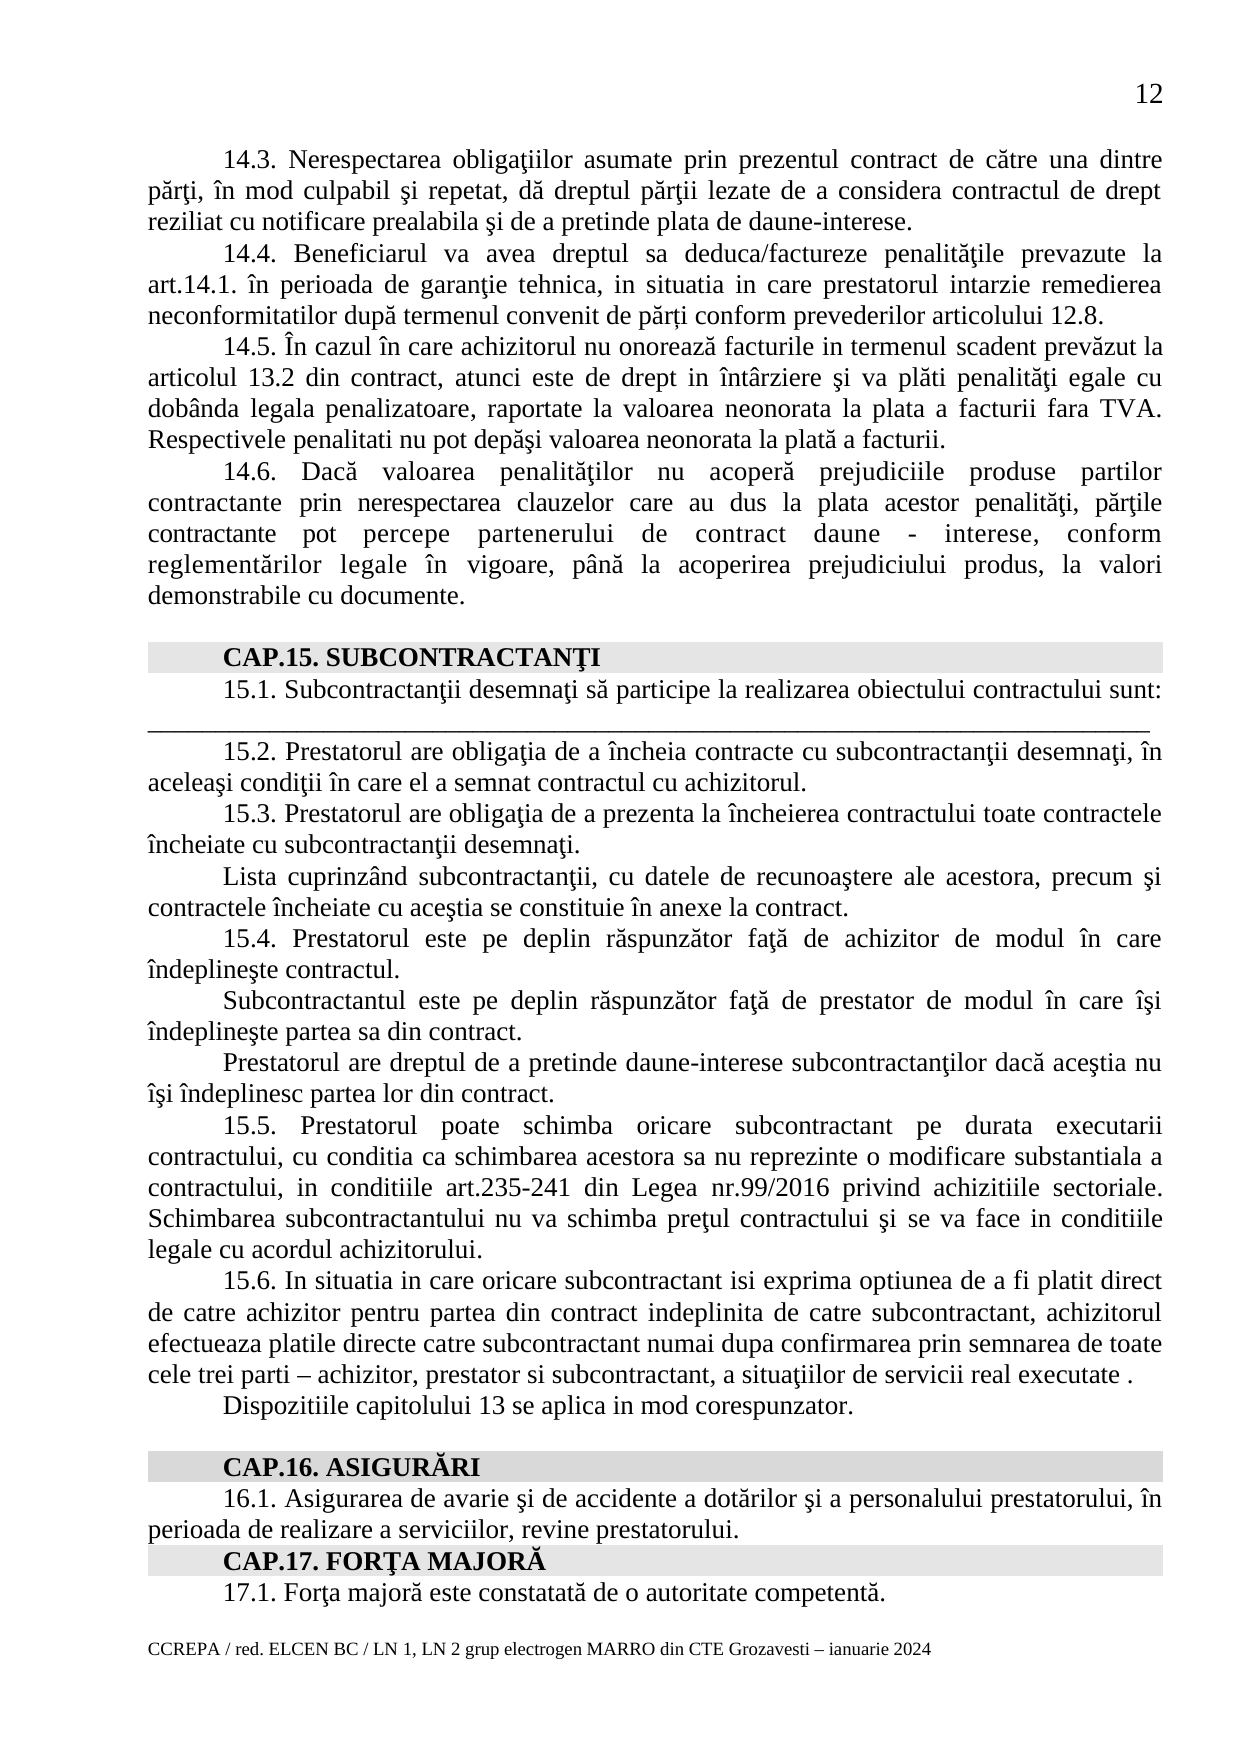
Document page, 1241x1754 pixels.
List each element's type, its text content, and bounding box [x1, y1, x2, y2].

text 14.5. În cazul în care achizitorul nu onorează facturile in termenul scadent prevăzut la articolul 13.2 din contract, atunci este de drept in întârziere şi va plăti penalităţi egale cu dobânda legala penalizatoare, raportate la valoarea neonorata la plata a facturii fara TVA. Respectivele penalitati nu pot depăşi valoarea neonorata la plată a facturii. [148, 330, 1163, 455]
text 15.1. Subcontractanţii desemnaţi să participe la realizarea obiectului contractului sunt: __________________________________________________________________________ [148, 673, 1163, 735]
text 17.1. Forţa majoră este constatată de o autoritate competentă. [148, 1576, 1163, 1607]
text 15.6. In situatia in care oricare subcontractant isi exprima optiunea de a fi platit direct de catre achizitor pentru partea din contract indeplinita de catre subcontractant, achizitorul efectueaza platile directe catre subcontractant numai dupa confirmarea prin semnarea de toate cele trei parti – achizitor, prestator si subcontractant, a situaţiilor de servicii real executate . [148, 1264, 1163, 1389]
list 14.4. Beneficiarul va avea dreptul sa deduca/factureze penalităţile prevazute la art.14.1. în perioada de garanţie tehnica, in situatia in care prestatorul intarzie remedierea neconformitatilor după termenul convenit de părți conform prevederilor articolului 12.8. [148, 237, 1163, 330]
text Subcontractantul este pe deplin răspunzător faţă de prestator de modul în care îşi îndeplineşte partea sa din contract. [148, 984, 1163, 1046]
text Prestatorul are dreptul de a pretinde daune-interese subcontractanţilor dacă aceştia nu îşi îndeplinesc partea lor din contract. [148, 1046, 1163, 1109]
subtitle CAP.15. SUBCONTRACTANŢI [148, 642, 1163, 673]
text 15.2. Prestatorul are obligaţia de a încheia contracte cu subcontractanţii desemnaţi, în aceleaşi condiţii în care el a semnat contractul cu achizitorul. [148, 735, 1163, 797]
text 14.3. Nerespectarea obligaţiilor asumate prin prezentul contract de către una dintre părţi, în mod culpabil şi repetat, dă dreptul părţii lezate de a considera contractul de drept reziliat cu notificare prealabila şi de a pretinde plata de daune-interese. [148, 143, 1163, 237]
text 15.5. Prestatorul poate schimba oricare subcontractant pe durata executarii contractului, cu conditia ca schimbarea acestora sa nu reprezinte o modificare substantiala a contractului, in conditiile art.235-241 din Legea nr.99/2016 privind achizitiile sectoriale. Schimbarea subcontractantului nu va schimba preţul contractului şi se va face in conditiile legale cu acordul achizitorului. [148, 1109, 1163, 1264]
text Dispozitiile capitolului 13 se aplica in mod corespunzator. [148, 1389, 1163, 1420]
subtitle CAP.17. FORŢA MAJORĂ [148, 1545, 1163, 1576]
text CAP.16. ASIGURĂRI [148, 1451, 1163, 1482]
text 15.4. Prestatorul este pe deplin răspunzător faţă de achizitor de modul în care îndeplineşte contractul. [148, 922, 1163, 984]
text 15.3. Prestatorul are obligaţia de a prezenta la încheierea contractului toate contractele încheiate cu subcontractanţii desemnaţi. [148, 797, 1163, 859]
text 16.1. Asigurarea de avarie şi de accidente a dotărilor şi a personalului prestatorului, în perioada de realizare a serviciilor, revine prestatorului. [148, 1482, 1163, 1545]
text 14.6. Dacă valoarea penalităţilor nu acoperă prejudiciile produse partilor contractante prin nerespectarea clauzelor care au dus la plata acestor penalităţi, părţile contractante pot percepe partenerului de contract daune - interese, conform reglementărilor legale în vigoare, până la acoperirea prejudiciului produs, la valori demonstrabile cu documente. [148, 455, 1163, 610]
text Lista cuprinzând subcontractanţii, cu datele de recunoaştere ale acestora, precum şi contractele încheiate cu aceştia se constituie în anexe la contract. [148, 859, 1163, 922]
